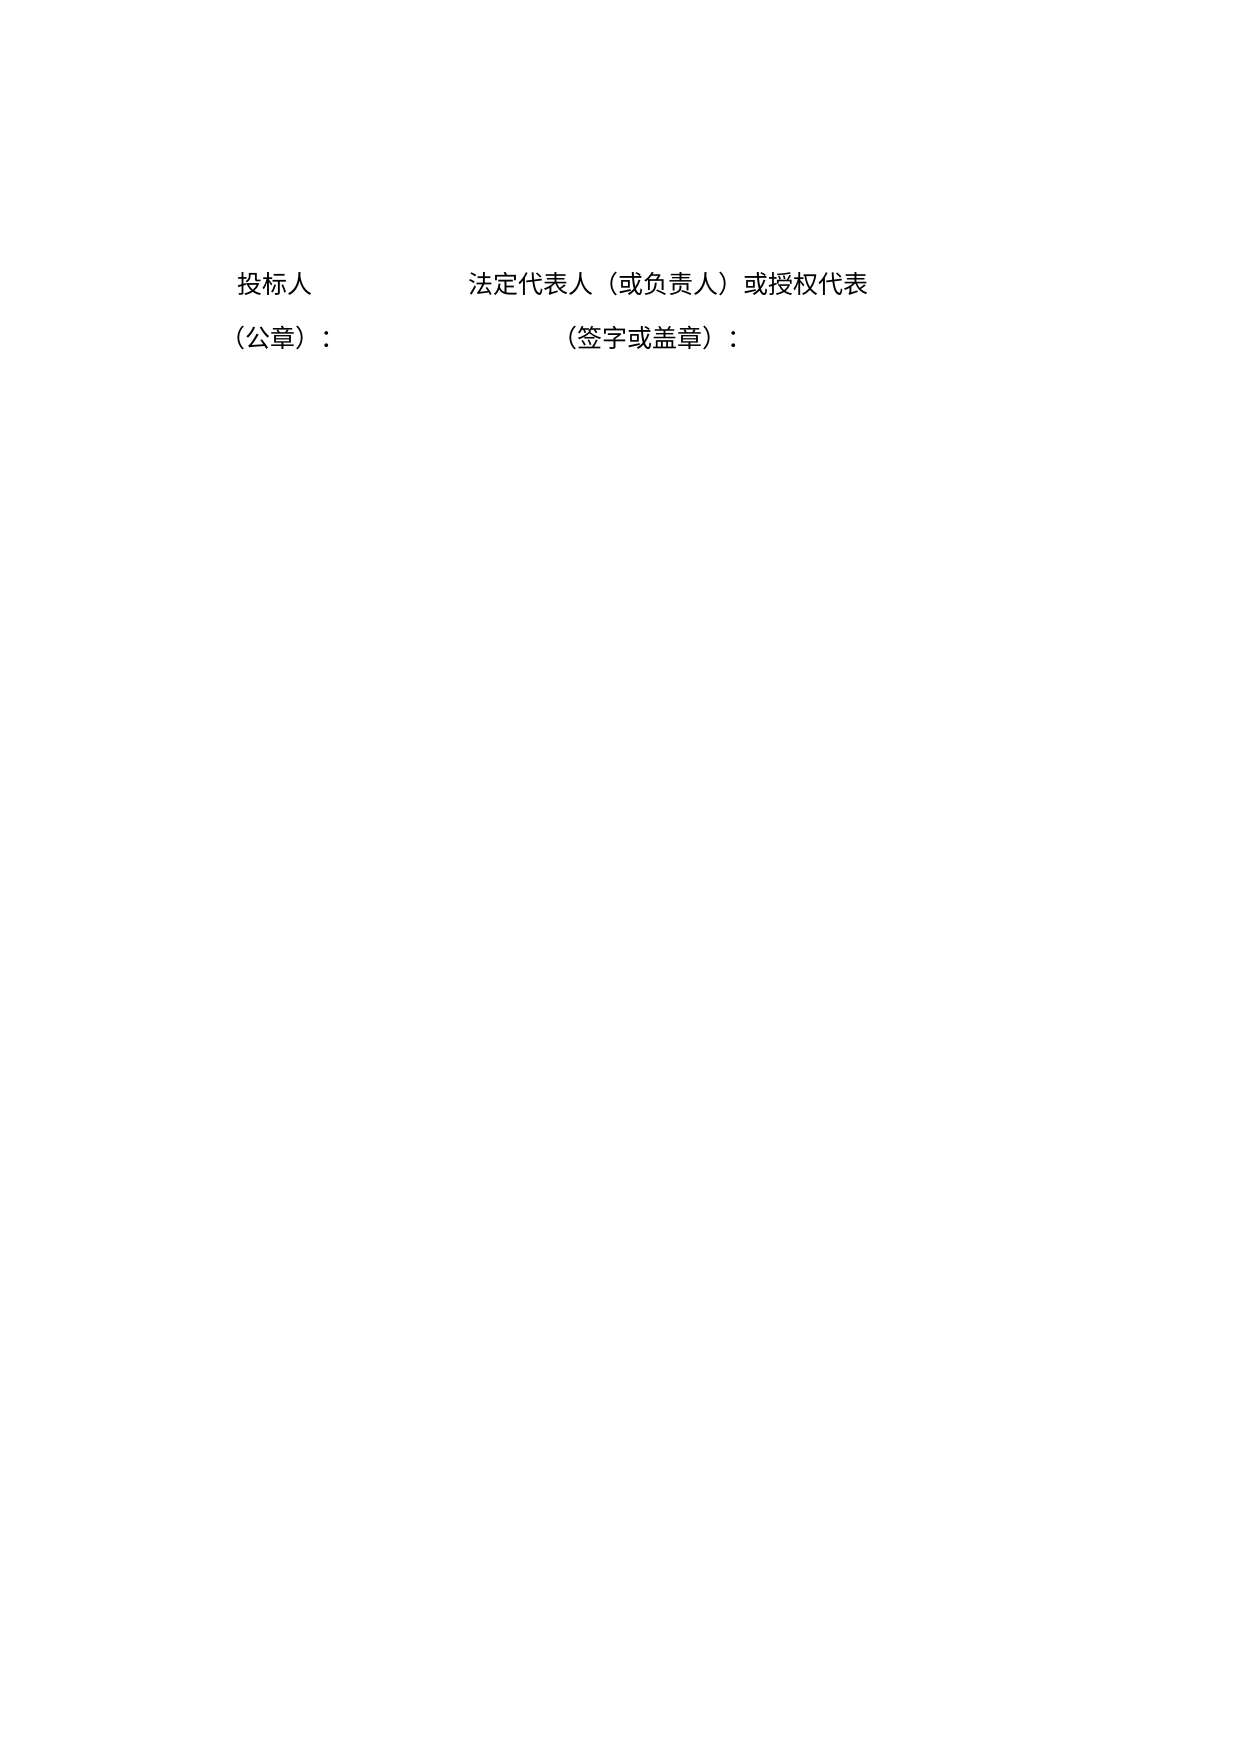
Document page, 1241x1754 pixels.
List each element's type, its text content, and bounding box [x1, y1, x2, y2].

text 投标人 法定代表人（或负责人）或授权代表 [187, 264, 1053, 300]
text （公章）： （签字或盖章）： [133, 318, 1053, 355]
